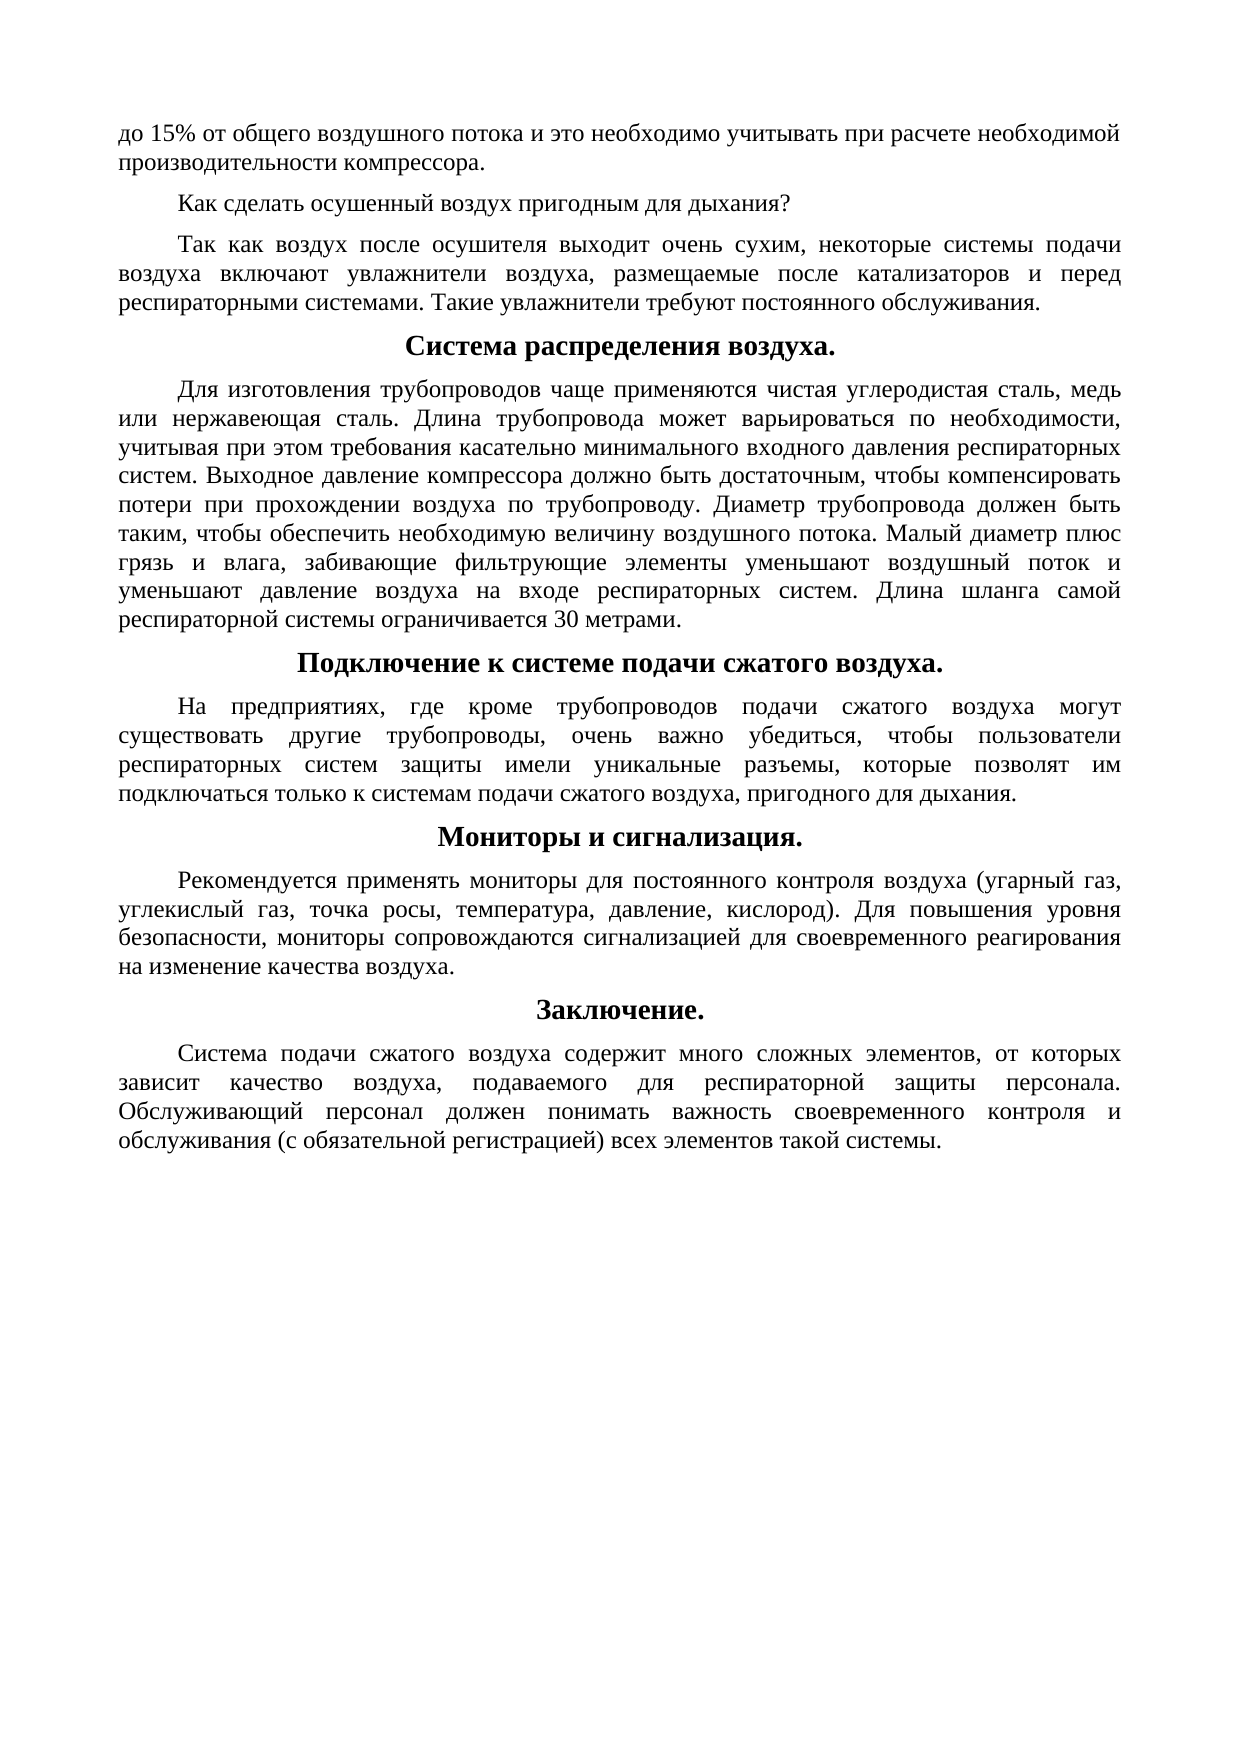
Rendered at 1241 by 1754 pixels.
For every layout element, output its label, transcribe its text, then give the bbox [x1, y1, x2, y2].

text На предприятиях, где кроме трубопроводов подачи сжатого воздуха могут существовать другие трубопроводы, очень важно убедиться, чтобы пользователи респираторных систем защиты имели уникальные разъемы, которые позволят им подключаться только к системам подачи сжатого воздуха, пригодного для дыхания. [118, 691, 1122, 806]
text Заключение. [118, 992, 1122, 1026]
text Для изготовления трубопроводов чаще применяются чистая углеродистая сталь, медь или нержавеющая сталь. Длина трубопровода может варьироваться по необходимости, учитывая при этом требования касательно минимального входного давления респираторных систем. Выходное давление компрессора должно быть достаточным, чтобы компенсировать потери при прохождении воздуха по трубопроводу. Диаметр трубопровода должен быть таким, чтобы обеспечить необходимую величину воздушного потока. Малый диаметр плюс грязь и влага, забивающие фильтрующие элементы уменьшают воздушный поток и уменьшают давление воздуха на входе респираторных систем. Длина шланга самой респираторной системы ограничивается 30 метрами. [118, 374, 1122, 633]
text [118, 118, 1122, 176]
text Рекомендуется применять мониторы для постоянного контроля воздуха (угарный газ, углекислый газ, точка росы, температура, давление, кислород). Для повышения уровня безопасности, мониторы сопровождаются сигнализацией для своевременного реагирования на изменение качества воздуха. [118, 865, 1122, 980]
text Система распределения воздуха. [118, 328, 1122, 362]
text Система подачи сжатого воздуха содержит много сложных элементов, от которых зависит качество воздуха, подаваемого для респираторной защиты персонала. Обслуживающий персонал должен понимать важность своевременного контроля и обслуживания (с обязательной регистрацией) всех элементов такой системы. [118, 1038, 1122, 1153]
text Так как воздух после осушителя выходит очень сухим, некоторые системы подачи воздуха включают увлажнители воздуха, размещаемые после катализаторов и перед респираторными системами. Такие увлажнители требуют постоянного обслуживания. [118, 229, 1122, 316]
text Подключение к системе подачи сжатого воздуха. [118, 645, 1122, 679]
text Мониторы и сигнализация. [118, 819, 1122, 852]
text Как сделать осушенный воздух пригодным для дыхания? [118, 188, 1122, 217]
